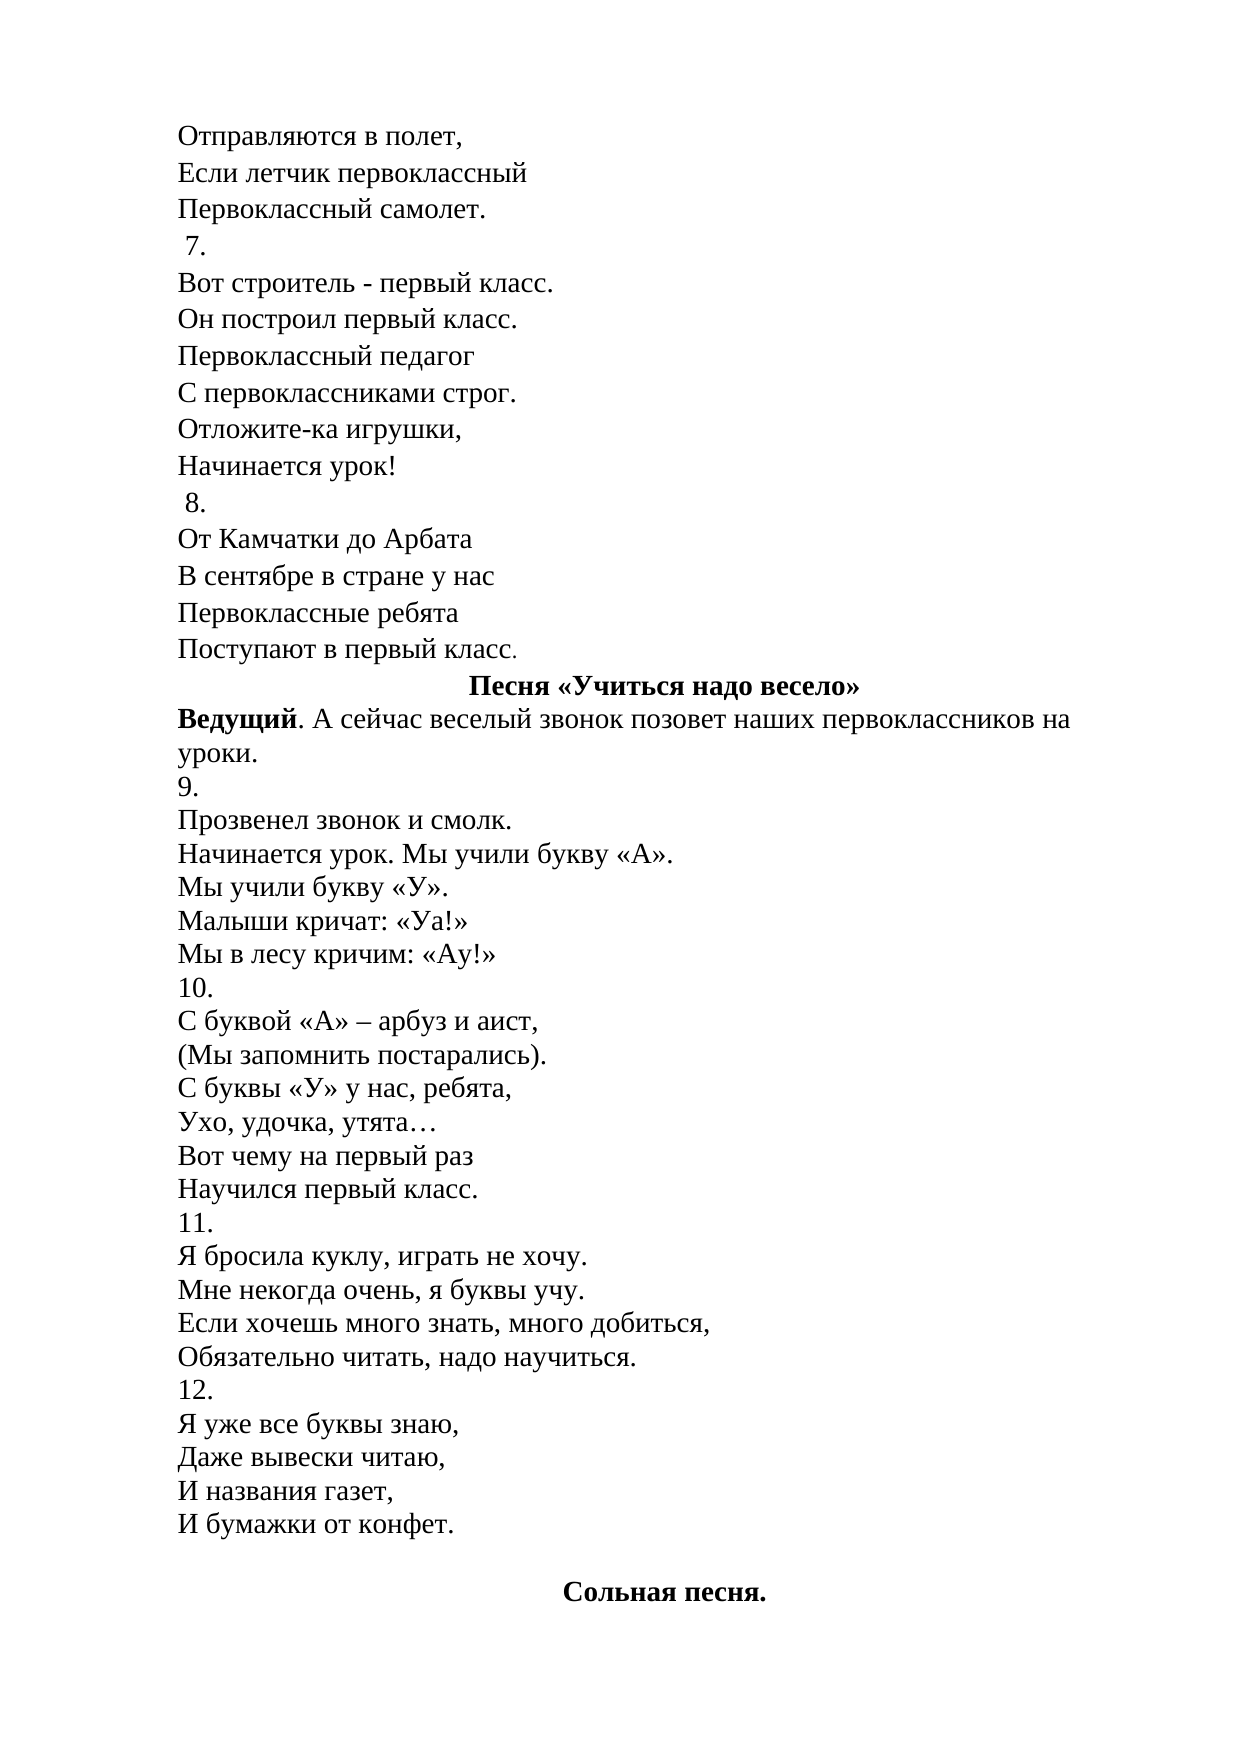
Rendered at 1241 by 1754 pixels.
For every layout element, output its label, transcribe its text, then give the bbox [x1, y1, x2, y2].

text Первоклассный педагог [177, 338, 1152, 372]
text 9. [177, 769, 1152, 802]
text Начинается урок! [177, 448, 1152, 482]
text 11. [177, 1205, 1152, 1238]
text От Камчатки до Арбата [177, 521, 1152, 555]
text Вот строитель - первый класс. [177, 265, 1152, 298]
text Первоклассный самолет. [177, 191, 1152, 225]
text Песня «Учиться надо весело» [177, 668, 1152, 702]
text 10. [177, 970, 1152, 1003]
text Сольная песня. [177, 1574, 1152, 1607]
text 7. [177, 228, 1152, 262]
text Ведущий. А сейчас веселый звонок позовет наших первоклассников на уроки. [177, 702, 1152, 769]
text Если летчик первоклассный [177, 155, 1152, 188]
text В сентябре в стране у нас [177, 558, 1152, 592]
text Он построил первый класс. [177, 301, 1152, 335]
text Отложите-ка игрушки, [177, 411, 1152, 445]
text Отправляются в полет, [177, 118, 1152, 152]
text 12. [177, 1372, 1152, 1406]
text С буквой «А» – арбуз и аист, (Мы запомнить постарались). С буквы «У» у нас, ребята, Ухо, удочка, утята… Вот чему на первый раз Научился первый класс. [177, 1003, 1152, 1205]
text Я бросила куклу, играть не хочу. Мне некогда очень, я буквы учу. Если хочешь много знать, много добиться, Обязательно читать, надо научиться. [177, 1238, 1152, 1372]
text Я уже все буквы знаю, Даже вывески читаю, И названия газет, И бумажки от конфет. [177, 1406, 1152, 1540]
text Прозвенел звонок и смолк. Начинается урок. Мы учили букву «А». Мы учили букву «У». Малыши кричат: «Уа!» Мы в лесу кричим: «Ау!» [177, 802, 1152, 970]
text Первоклассные ребята [177, 595, 1152, 628]
text С первоклассниками строг. [177, 375, 1152, 408]
text 8. [177, 485, 1152, 518]
text Поступают в первый класс. [177, 631, 1152, 665]
